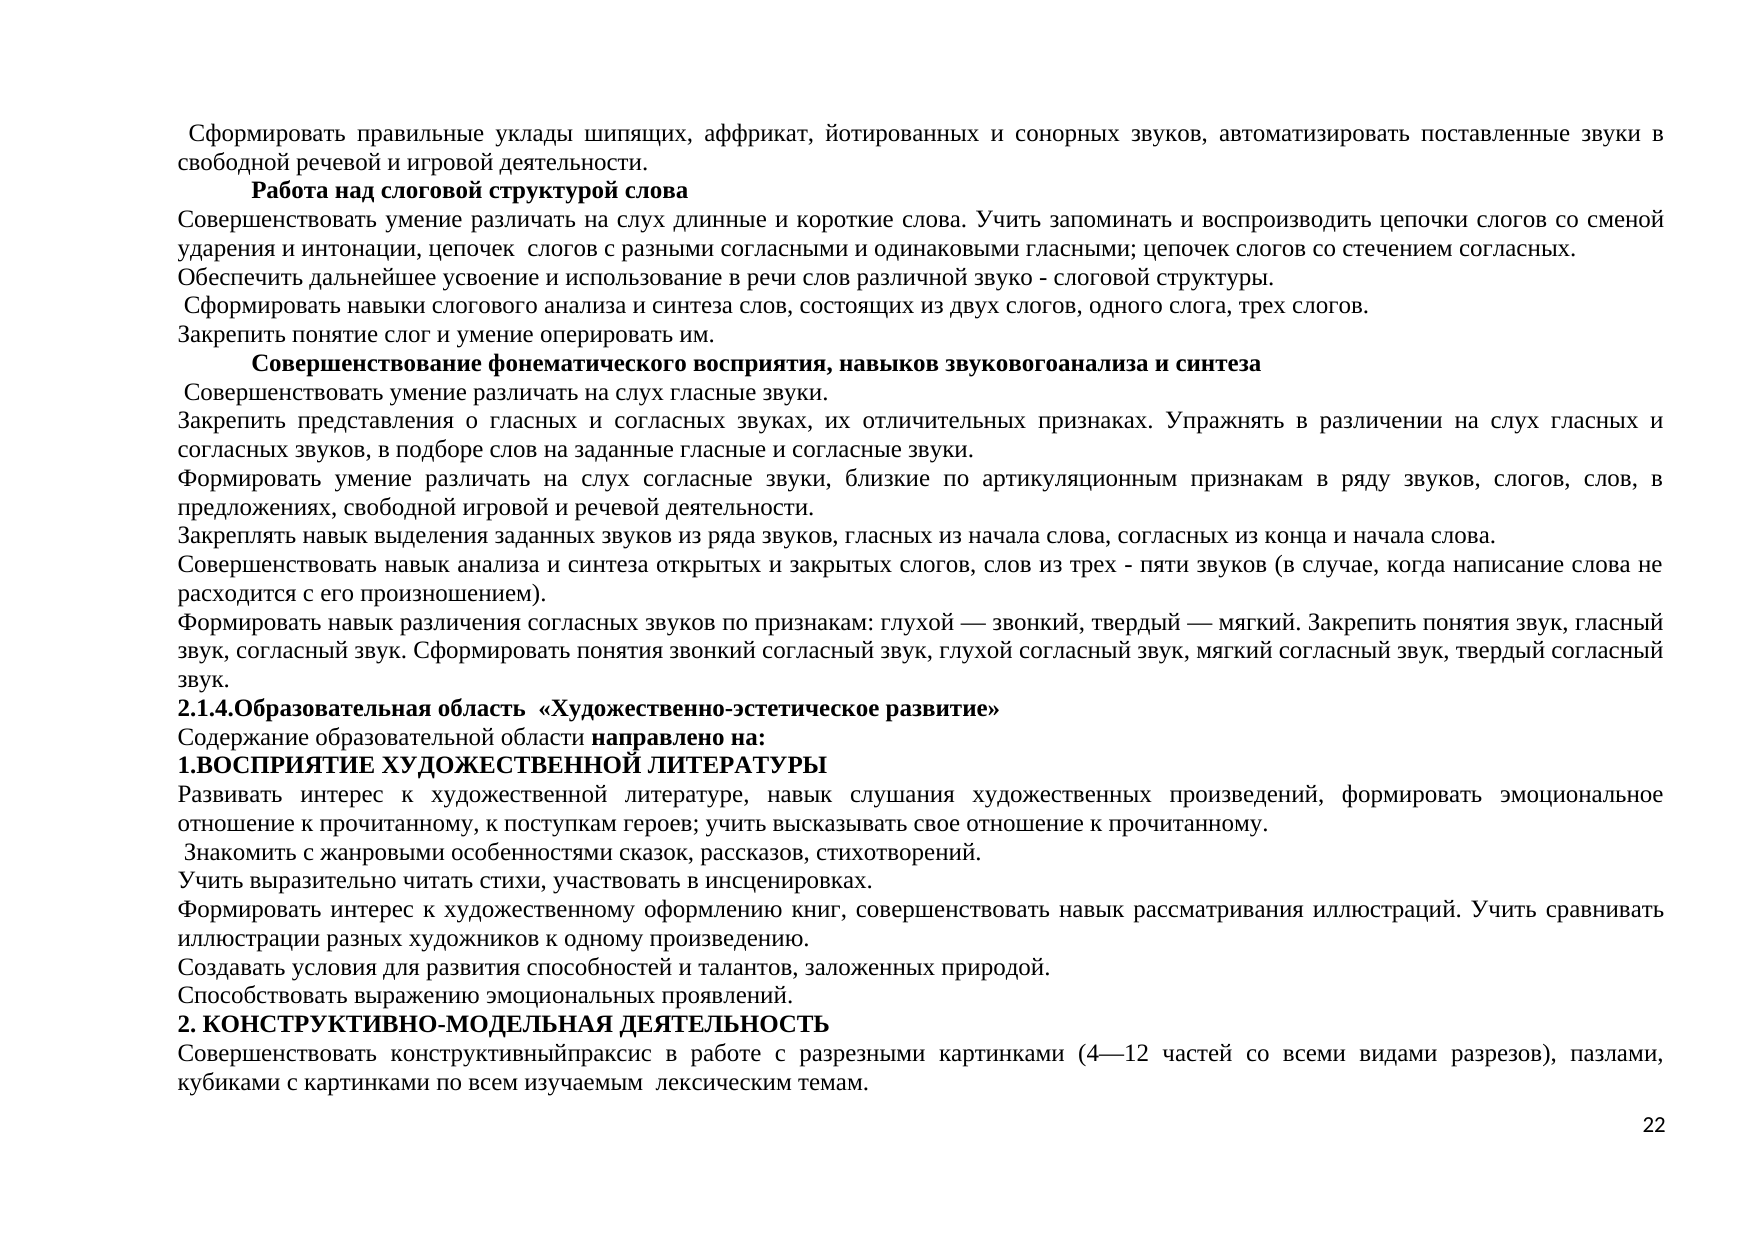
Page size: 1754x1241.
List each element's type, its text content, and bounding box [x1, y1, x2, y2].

text Формировать интерес к художественному оформлению книг, совершенствовать навык рассматривания иллюстраций. Учить сравнивать иллюстрации разных художников к одному произведению. [177, 894, 1665, 952]
text Формировать умение различать на слух согласные звуки, близкие по артикуляционным признакам в ряду звуков, слогов, слов, в предложениях, свободной игровой и речевой деятельности. [177, 463, 1665, 521]
text Знакомить с жанровыми особенностями сказок, рассказов, стихотворений. [177, 837, 1665, 866]
text Работа над слоговой структурой слова [177, 176, 1665, 204]
text Совершенствование фонематического восприятия, навыков звуковогоанализа и синтеза [177, 348, 1665, 377]
text Содержание образовательной области направлено на: [177, 722, 1665, 751]
text Совершенствовать умение различать на слух гласные звуки. [177, 377, 1665, 406]
text Совершенствовать конструктивныйпраксис в работе с разрезными картинками (4—12 частей со всеми видами разрезов), пазлами, кубиками с картинками по всем изучаемым лексическим темам. [177, 1038, 1665, 1096]
text Совершенствовать навык анализа и синтеза открытых и закрытых слогов, слов из трех - пяти звуков (в случае, когда написание слова не расходится с его произношением). [177, 549, 1665, 607]
text Закреплять навык выделения заданных звуков из ряда звуков, гласных из начала слова, согласных из конца и начала слова. [177, 521, 1665, 549]
text Развивать интерес к художественной литературе, навык слушания художественных произведений, формировать эмоциональное отношение к прочитанному, к поступкам героев; учить высказывать свое отношение к прочитанному. [177, 779, 1665, 837]
text Учить выразительно читать стихи, участвовать в инсценировках. [177, 866, 1665, 894]
text Формировать навык различения согласных звуков по признакам: глухой — звонкий, твердый — мягкий. Закрепить понятия звук, гласный звук, согласный звук. Сформировать понятия звонкий согласный звук, глухой согласный звук, мягкий согласный звук, твердый согласный звук. [177, 607, 1665, 693]
text Закрепить понятие слог и умение оперировать им. [177, 319, 1665, 348]
text Совершенствовать умение различать на слух длинные и короткие слова. Учить запоминать и воспроизводить цепочки слогов со сменой ударения и интонации, цепочек слогов с разными согласными и одинаковыми гласными; цепочек слогов со стечением согласных. [177, 204, 1665, 262]
text Закрепить представления о гласных и согласных звуках, их отличительных признаках. Упражнять в различении на слух гласных и согласных звуков, в подборе слов на заданные гласные и согласные звуки. [177, 406, 1665, 463]
text Способствовать выражению эмоциональных проявлений. [177, 981, 1665, 1009]
text Создавать условия для развития способностей и талантов, заложенных природой. [177, 952, 1665, 981]
text 2.1.4.Образовательная область «Художественно-эстетическое развитие» [177, 693, 1665, 722]
text Сформировать правильные уклады шипящих, аффрикат, йотированных и сонорных звуков, автоматизировать поставленные звуки в свободной речевой и игровой деятельности. [177, 118, 1665, 176]
text 1.ВОСПРИЯТИЕ ХУДОЖЕСТВЕННОЙ ЛИТЕРАТУРЫ [177, 751, 1665, 779]
text Сформировать навыки слогового анализа и синтеза слов, состоящих из двух слогов, одного слога, трех слогов. [177, 291, 1665, 319]
text 2. КОНСТРУКТИВНО-МОДЕЛЬНАЯ ДЕЯТЕЛЬНОСТЬ [177, 1009, 1665, 1038]
text Обеспечить дальнейшее усвоение и использование в речи слов различной звуко - слоговой структуры. [177, 262, 1665, 291]
